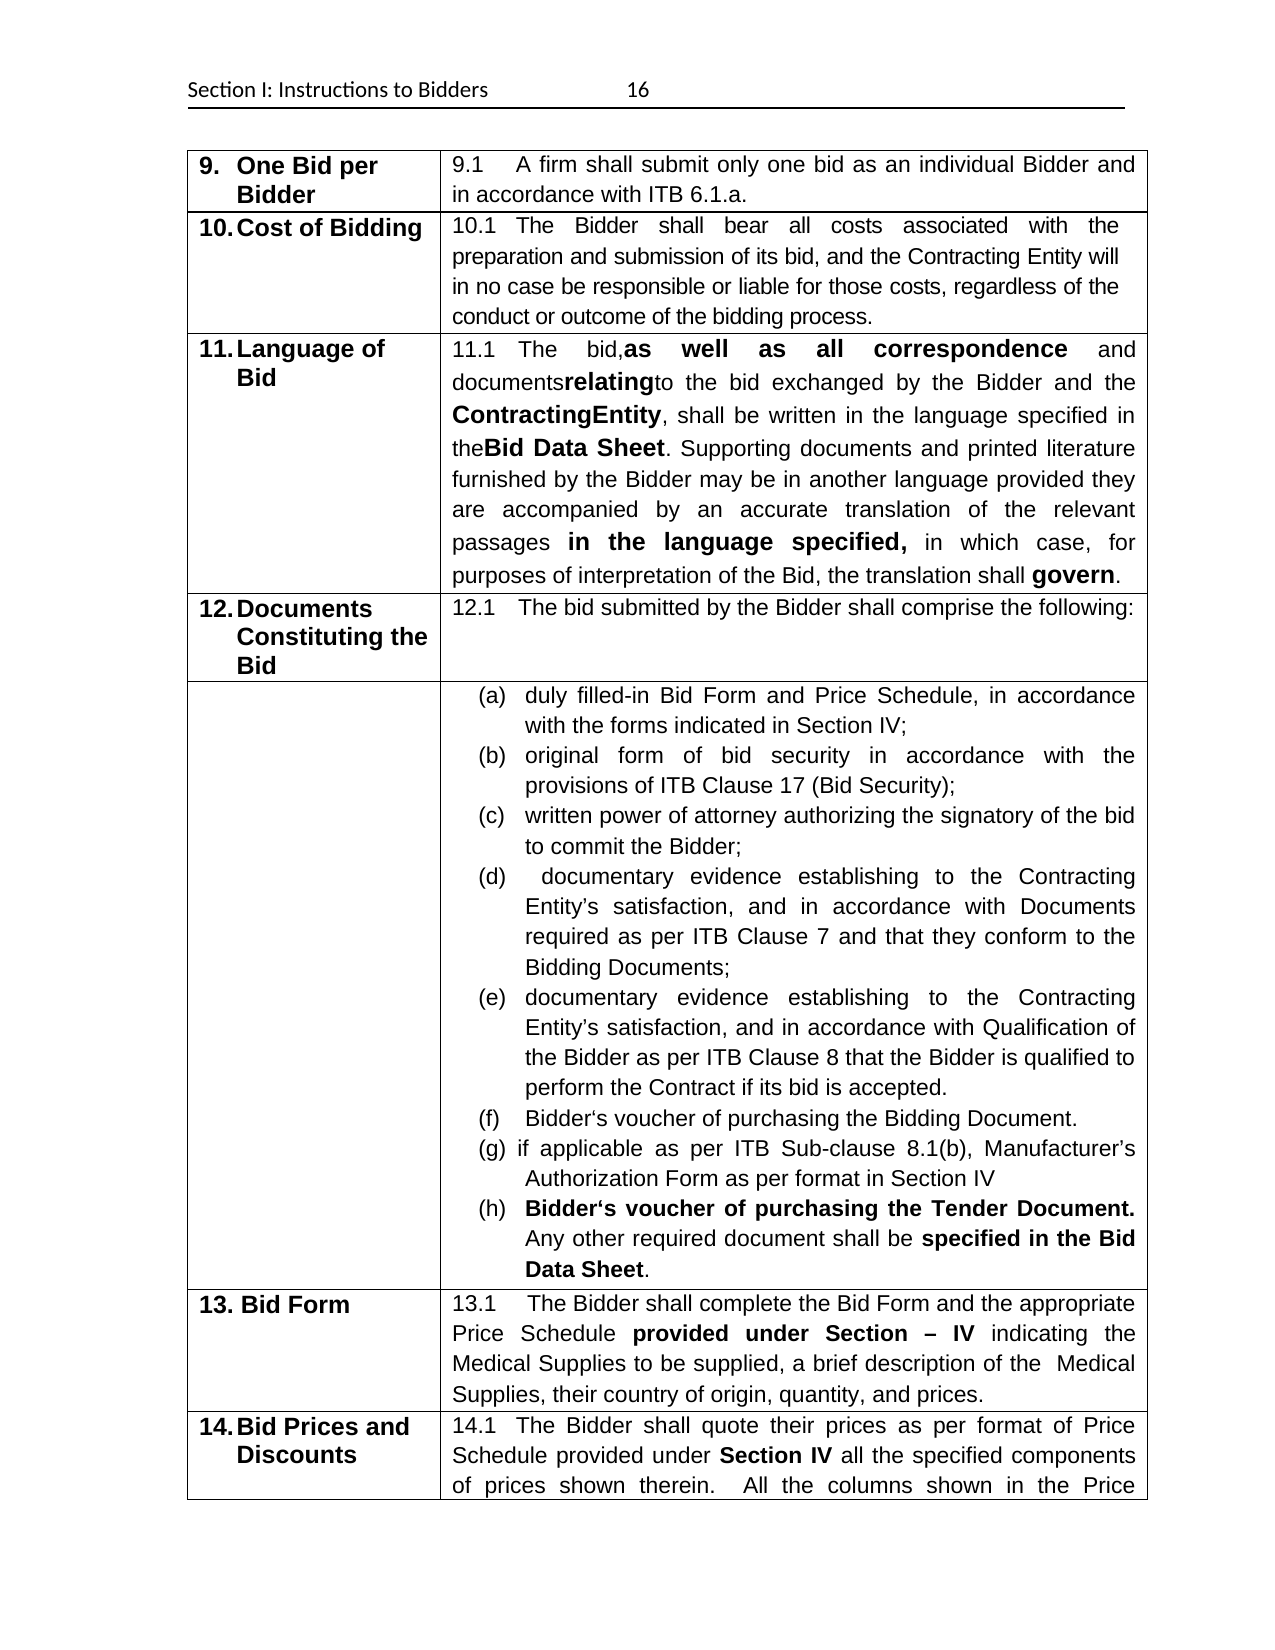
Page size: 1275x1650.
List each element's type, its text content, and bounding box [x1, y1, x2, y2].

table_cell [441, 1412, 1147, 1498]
table_cell [188, 682, 440, 1289]
table_cell 11.1 The bid,as well as all correspondence and documentsrelatingto the bid exchanged by the Bidder and the ContractingEntity, shall be written in the language specified in theBid Data Sheet. Supporting documents and printed literature furnished by the Bidder may be in another language provided they are accompanied by an accurate translation of the relevant passages in the language specified, in which case, for purposes of interpretation of the Bid, the translation shall govern. [441, 334, 1147, 592]
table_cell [188, 1412, 440, 1498]
table_cell 11. Language of Bid [188, 334, 440, 592]
table_cell 13.1 The Bidder shall complete the Bid Form and the appropriate Price Schedule provided under Section – IV indicating the Medical Supplies to be supplied, a brief description of the Medical Supplies, their country of origin, quantity, and prices. [441, 1290, 1147, 1411]
table_cell (a) duly filled-in Bid Form and Price Schedule, in accordance with the forms indicated in Section IV; (b) original form of bid security in accordance with the provisions of ITB Clause 17 (Bid Security); (c) written power of attorney authorizing the signatory of the bid to commit the Bidder; (d) documentary evidence establishing to the Contracting Entity’s satisfaction, and in accordance with Documents required as per ITB Clause 7 and that they conform to the Bidding Documents; (e) documentary evidence establishing to the Contracting Entity’s satisfaction, and in accordance with Qualification of the Bidder as per ITB Clause 8 that the Bidder is qualified to perform the Contract if its bid is accepted. (f) Bidder‘s voucher of purchasing the Bidding Document. (g) if applicable as per ITB Sub-clause 8.1(b), Manufacturer’s Authorization Form as per format in Section IV (h) Bidder‘s voucher of purchasing the Tender Document. Any other required document shall be specified in the Bid Data Sheet. [441, 682, 1147, 1289]
table_cell 10.1 The Bidder shall bear all costs associated with the preparation and submission of its bid, and the Contracting Entity will in no case be responsible or liable for those costs, regardless of the conduct or outcome of the bidding process. [441, 213, 1147, 333]
table_cell 12.1 The bid submitted by the Bidder shall comprise the following: [441, 594, 1147, 681]
table_cell 12. Documents Constituting the Bid [188, 594, 440, 681]
table_cell 13. Bid Form [188, 1290, 440, 1411]
table_cell 9. One Bid per Bidder [188, 151, 440, 211]
table_cell 10. Cost of Bidding [188, 213, 440, 333]
table_cell 9.1 A firm shall submit only one bid as an individual Bidder and in accordance with ITB 6.1.a. [441, 151, 1147, 211]
